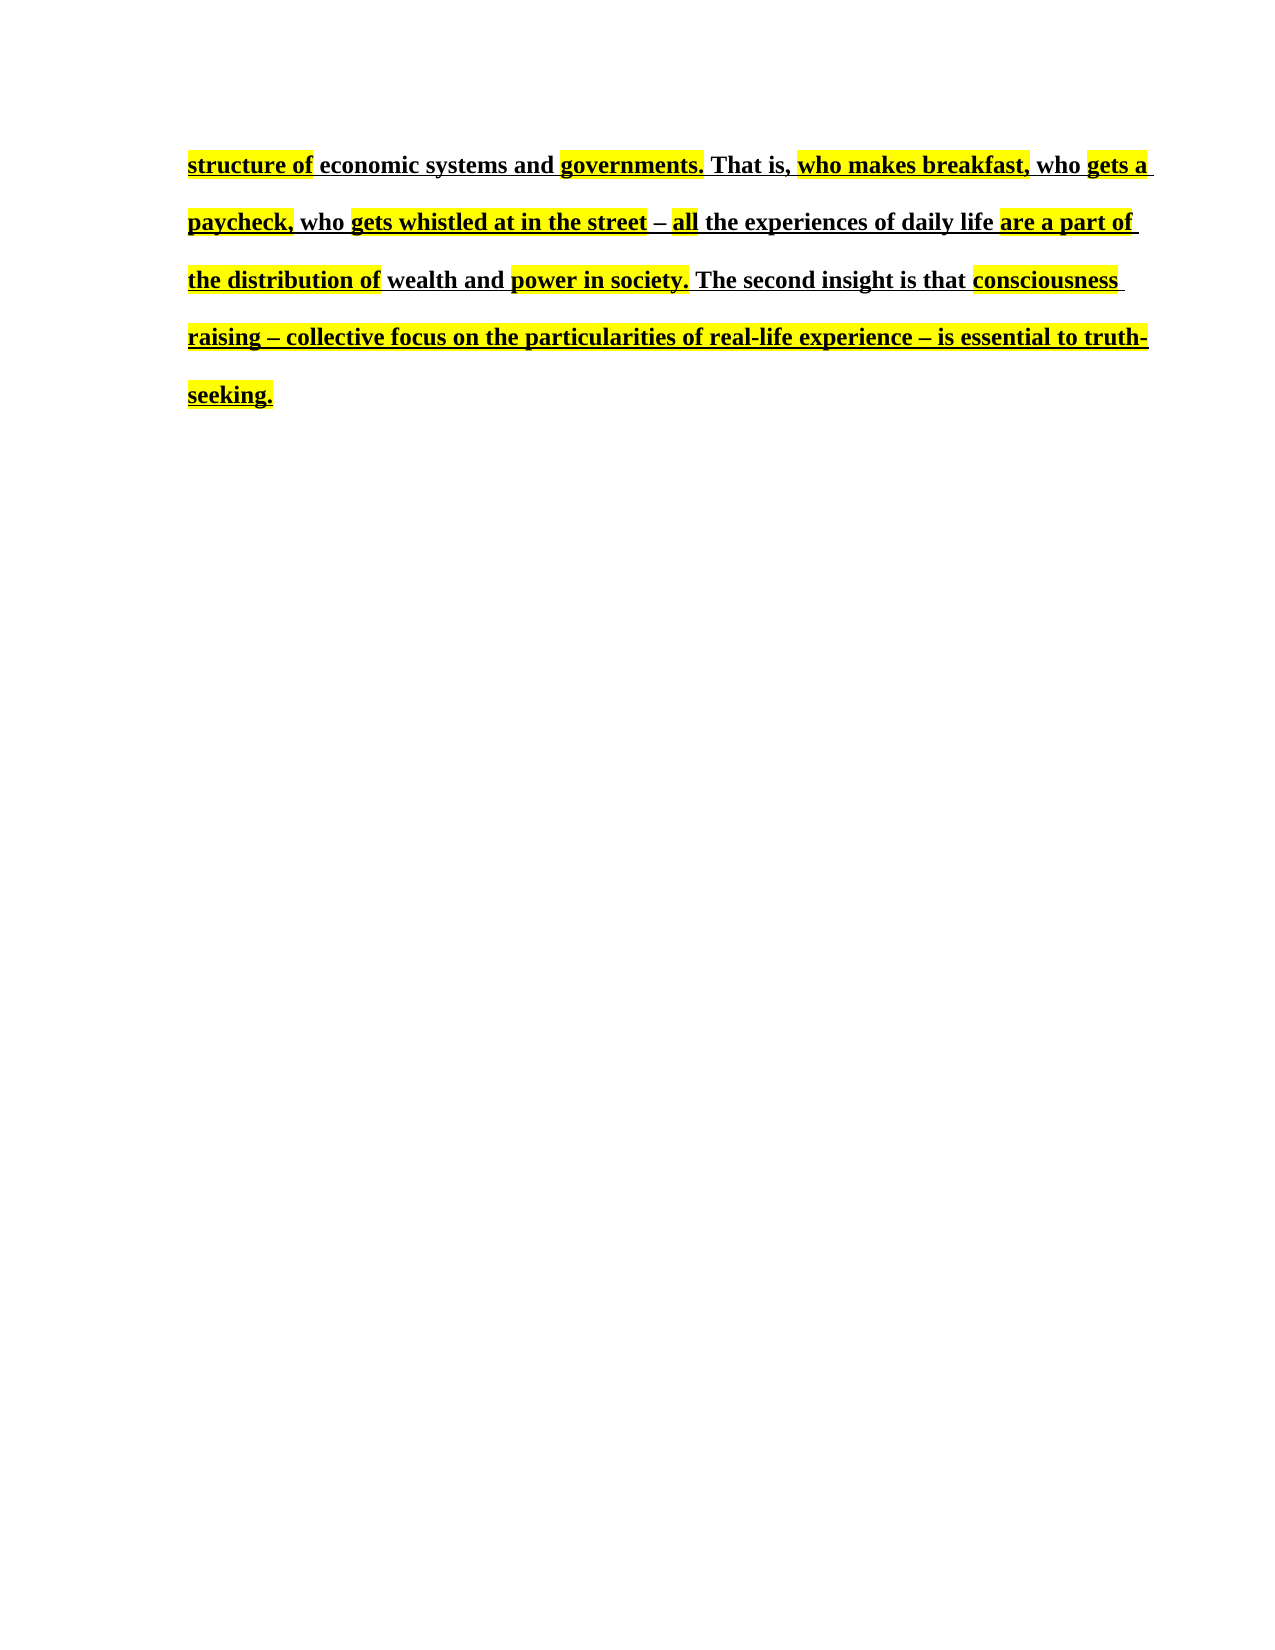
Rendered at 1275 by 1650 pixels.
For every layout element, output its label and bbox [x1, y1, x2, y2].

text [187, 150, 1162, 409]
